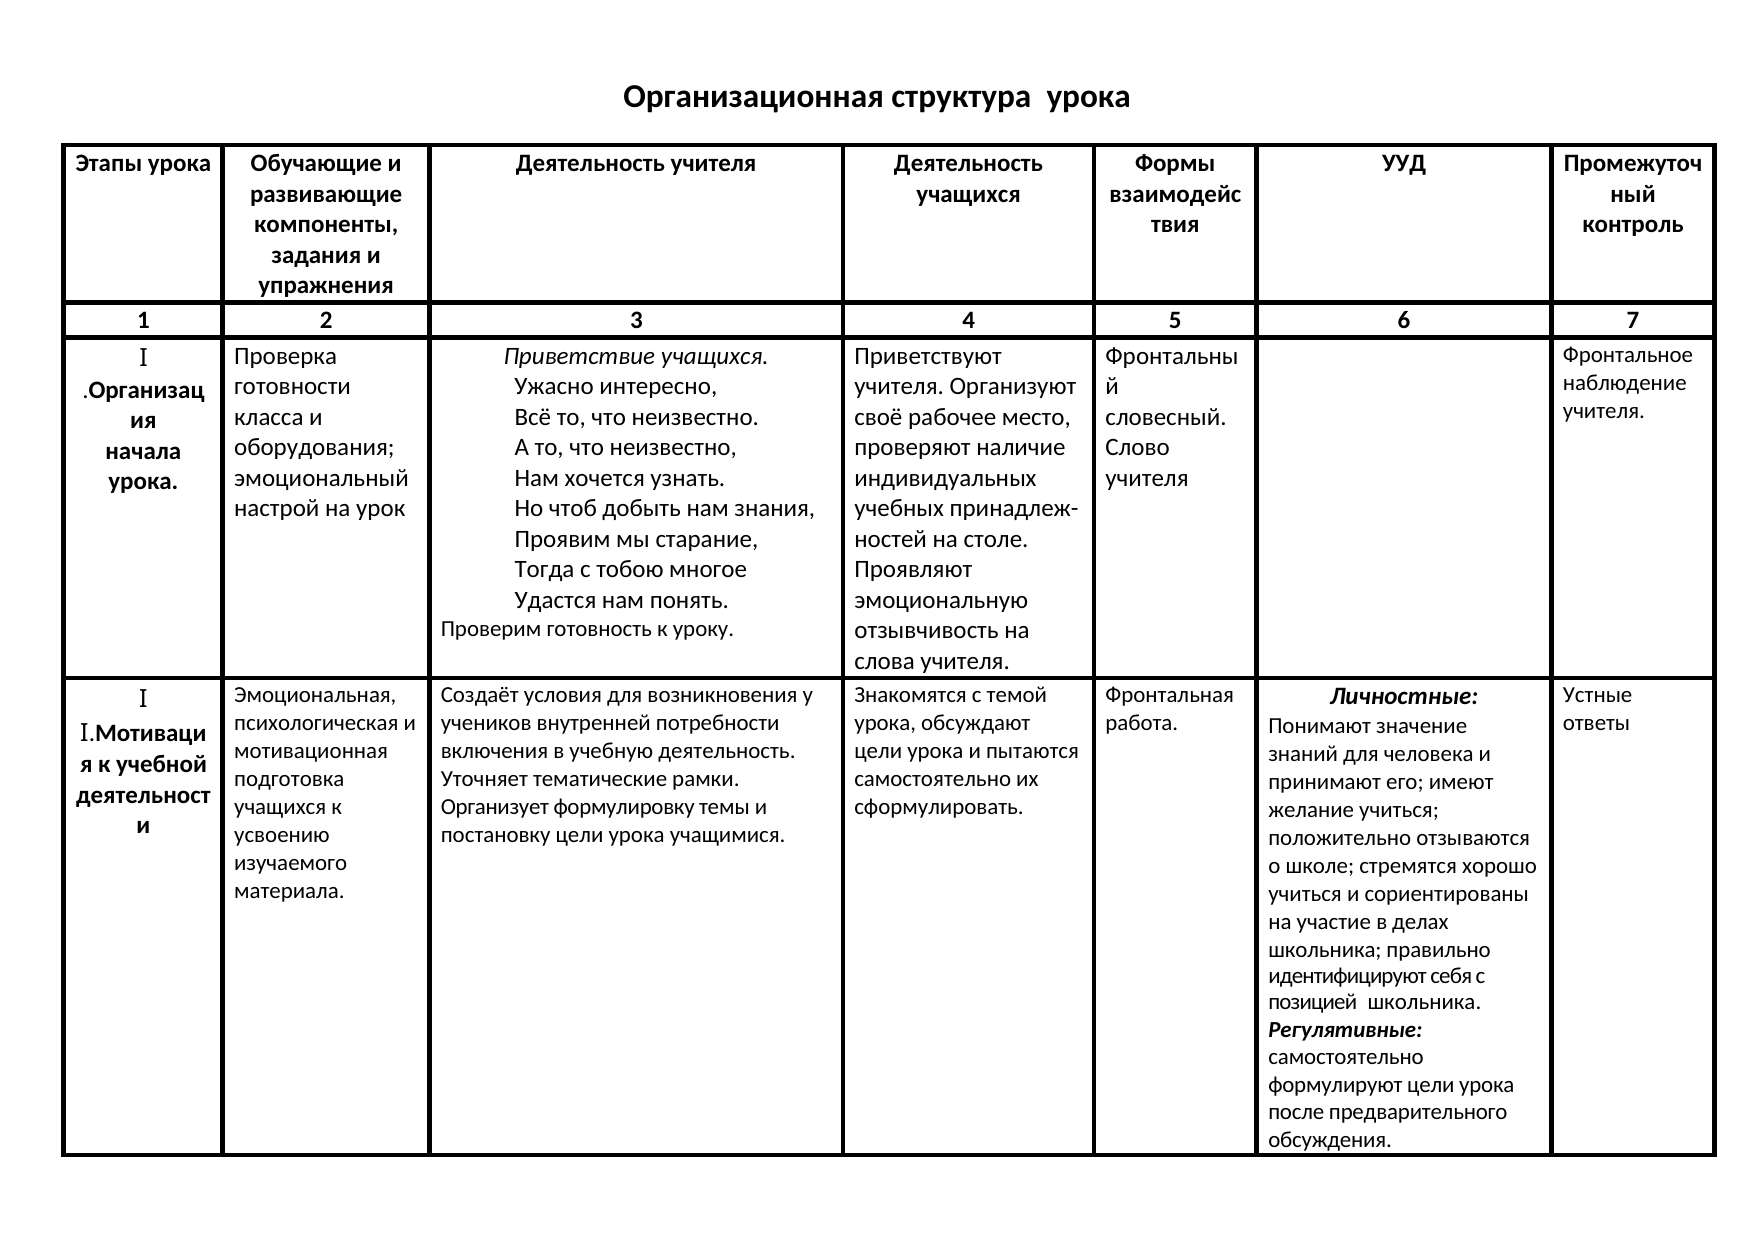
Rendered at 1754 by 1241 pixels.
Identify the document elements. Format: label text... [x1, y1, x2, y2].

table_cell 2 [225, 305, 427, 335]
table_cell 6 [1259, 305, 1549, 335]
table_cell Личностные: Понимают значение знаний для человека и принимают его; имеют желание учиться; положительно отзываются о школе; стремятся хорошо учиться и сориентированы на участие в делах школьника; правильно идентифицируют себя с позицией школьника. Регулятивные: самостоятельно формулируют цели урока после предварительного обсуждения. [1259, 680, 1549, 1152]
table_header Этапы урока [66, 147, 220, 300]
table_cell Проверка готовности класса и оборудования; эмоциональный настрой на урок [225, 340, 427, 676]
table_cell Фронтальный словесный. Слово учителя [1096, 340, 1254, 676]
table_cell 3 [432, 305, 841, 335]
table_cell Знакомятся с темой урока, обсуждают цели урока и пытаются самостоятельно их сформулировать. [845, 680, 1092, 1152]
table_cell 1 [66, 305, 220, 335]
table_cell Фронтальная работа. [1096, 680, 1254, 1152]
text Организационная структура урока [75, 75, 1679, 116]
table_header Промежуточный контроль [1554, 147, 1712, 300]
table_header УУД [1259, 147, 1549, 300]
table_cell Приветствуют учителя. Организуют своё рабочее место, проверяют наличие индивидуальных учебных принадлеж- ностей на столе. Проявляют эмоциональную отзывчивость на слова учителя. [845, 340, 1092, 676]
table_cell Эмоциональная, психологическая и мотивационная подготовка учащихся к усвоению изучаемого материала. [225, 680, 427, 1152]
table_header Обучающие и развивающие компоненты, задания и упражнения [225, 147, 427, 300]
table_cell [1259, 340, 1549, 676]
table_cell II.Мотивация к учебной деятельности [66, 680, 220, 1152]
table_cell I.Организация начала урока. [66, 340, 220, 676]
table_header Деятельность учителя [432, 147, 841, 300]
table_cell Устные ответы [1554, 680, 1712, 1152]
table_cell Приветствие учащихся. Ужасно интересно, Всё то, что неизвестно. А то, что неизвестно, Нам хочется узнать. Но чтоб добыть нам знания, Проявим мы старание, Тогда с тобою многое Удастся нам понять. Проверим готовность к уроку. [432, 340, 841, 676]
table_header Формы взаимодействия [1096, 147, 1254, 300]
table_cell 7 [1554, 305, 1712, 335]
table_cell 5 [1096, 305, 1254, 335]
table_cell 4 [845, 305, 1092, 335]
table_cell Фронтальное наблюдение учителя. [1554, 340, 1712, 676]
table_header Деятельность учащихся [845, 147, 1092, 300]
table_cell Создаёт условия для возникновения у учеников внутренней потребности включения в учебную деятельность. Уточняет тематические рамки. Организует формулировку темы и постановку цели урока учащимися. [432, 680, 841, 1152]
